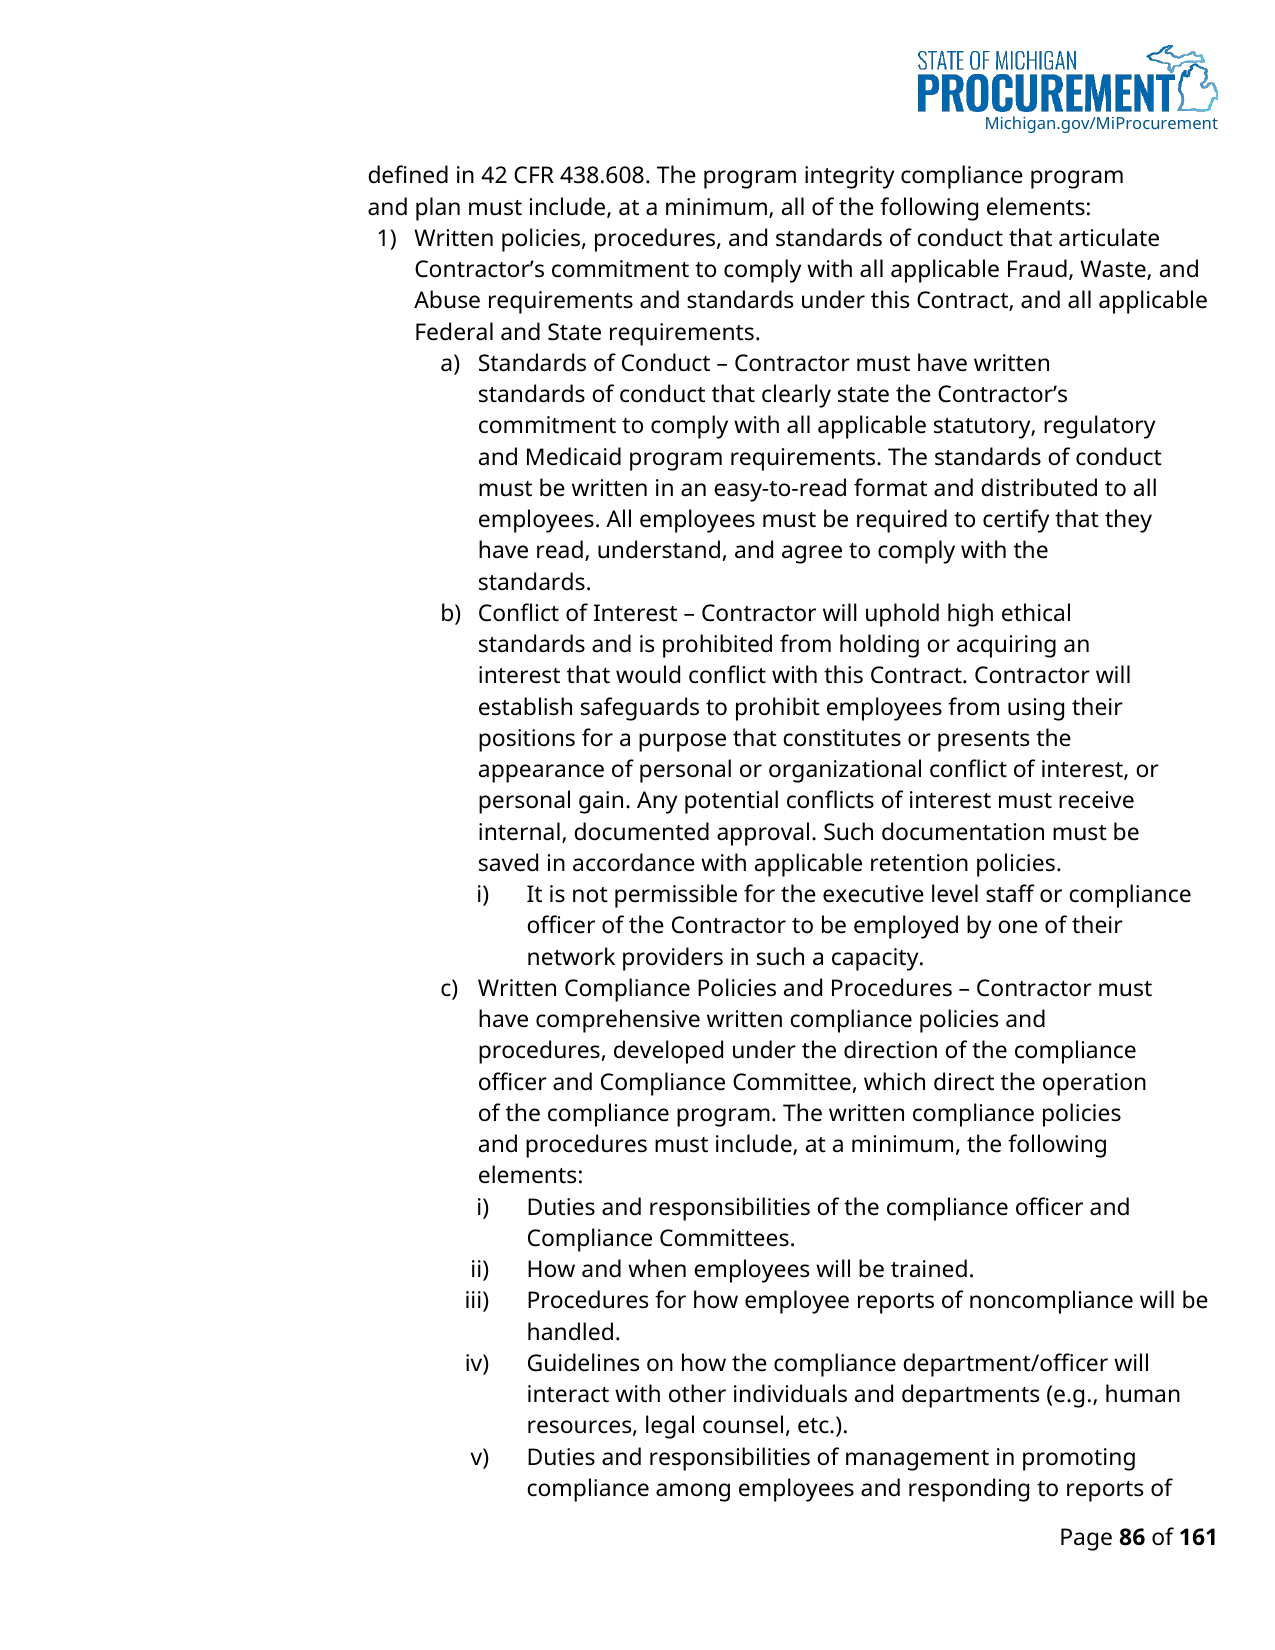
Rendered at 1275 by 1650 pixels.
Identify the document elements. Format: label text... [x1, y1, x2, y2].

list Standards of Conduct – Contractor must have written standards of conduct that clearly state the Contractor’s commitment to comply with all applicable statutory, regulatory and Medicaid program requirements. The standards of conduct must be written in an easy-to-read format and distributed to all employees. All employees must be required to certify that they have read, understand, and agree to comply with the standards. [440, 347, 1164, 597]
list Duties and responsibilities of the compliance officer and Compliance Committees. [489, 1190, 1217, 1253]
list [329, 159, 1164, 222]
list Procedures for how employee reports of noncompliance will be handled. [489, 1284, 1217, 1347]
list How and when employees will be trained. [489, 1253, 1217, 1284]
list Written policies, procedures, and standards of conduct that articulate Contractor’s commitment to comply with all applicable Fraud, Waste, and Abuse requirements and standards under this Contract, and all applicable Federal and State requirements. [376, 222, 1218, 347]
list Written Compliance Policies and Procedures – Contractor must have comprehensive written compliance policies and procedures, developed under the direction of the compliance officer and Compliance Committee, which direct the operation of the compliance program. The written compliance policies and procedures must include, at a minimum, the following elements: [440, 972, 1164, 1190]
list Conflict of Interest – Contractor will uphold high ethical standards and is prohibited from holding or acquiring an interest that would conflict with this Contract. Contractor will establish safeguards to prohibit employees from using their positions for a purpose that constitutes or presents the appearance of personal or organizational conflict of interest, or personal gain. Any potential conflicts of interest must receive internal, documented approval. Such documentation must be saved in accordance with applicable retention policies. [440, 597, 1164, 878]
list It is not permissible for the executive level staff or compliance officer of the Contractor to be employed by one of their network providers in such a capacity. [489, 878, 1217, 972]
list Guidelines on how the compliance department/officer will interact with other individuals and departments (e.g., human resources, legal counsel, etc.). [489, 1347, 1217, 1440]
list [489, 1440, 1217, 1503]
picture [918, 45, 1219, 112]
